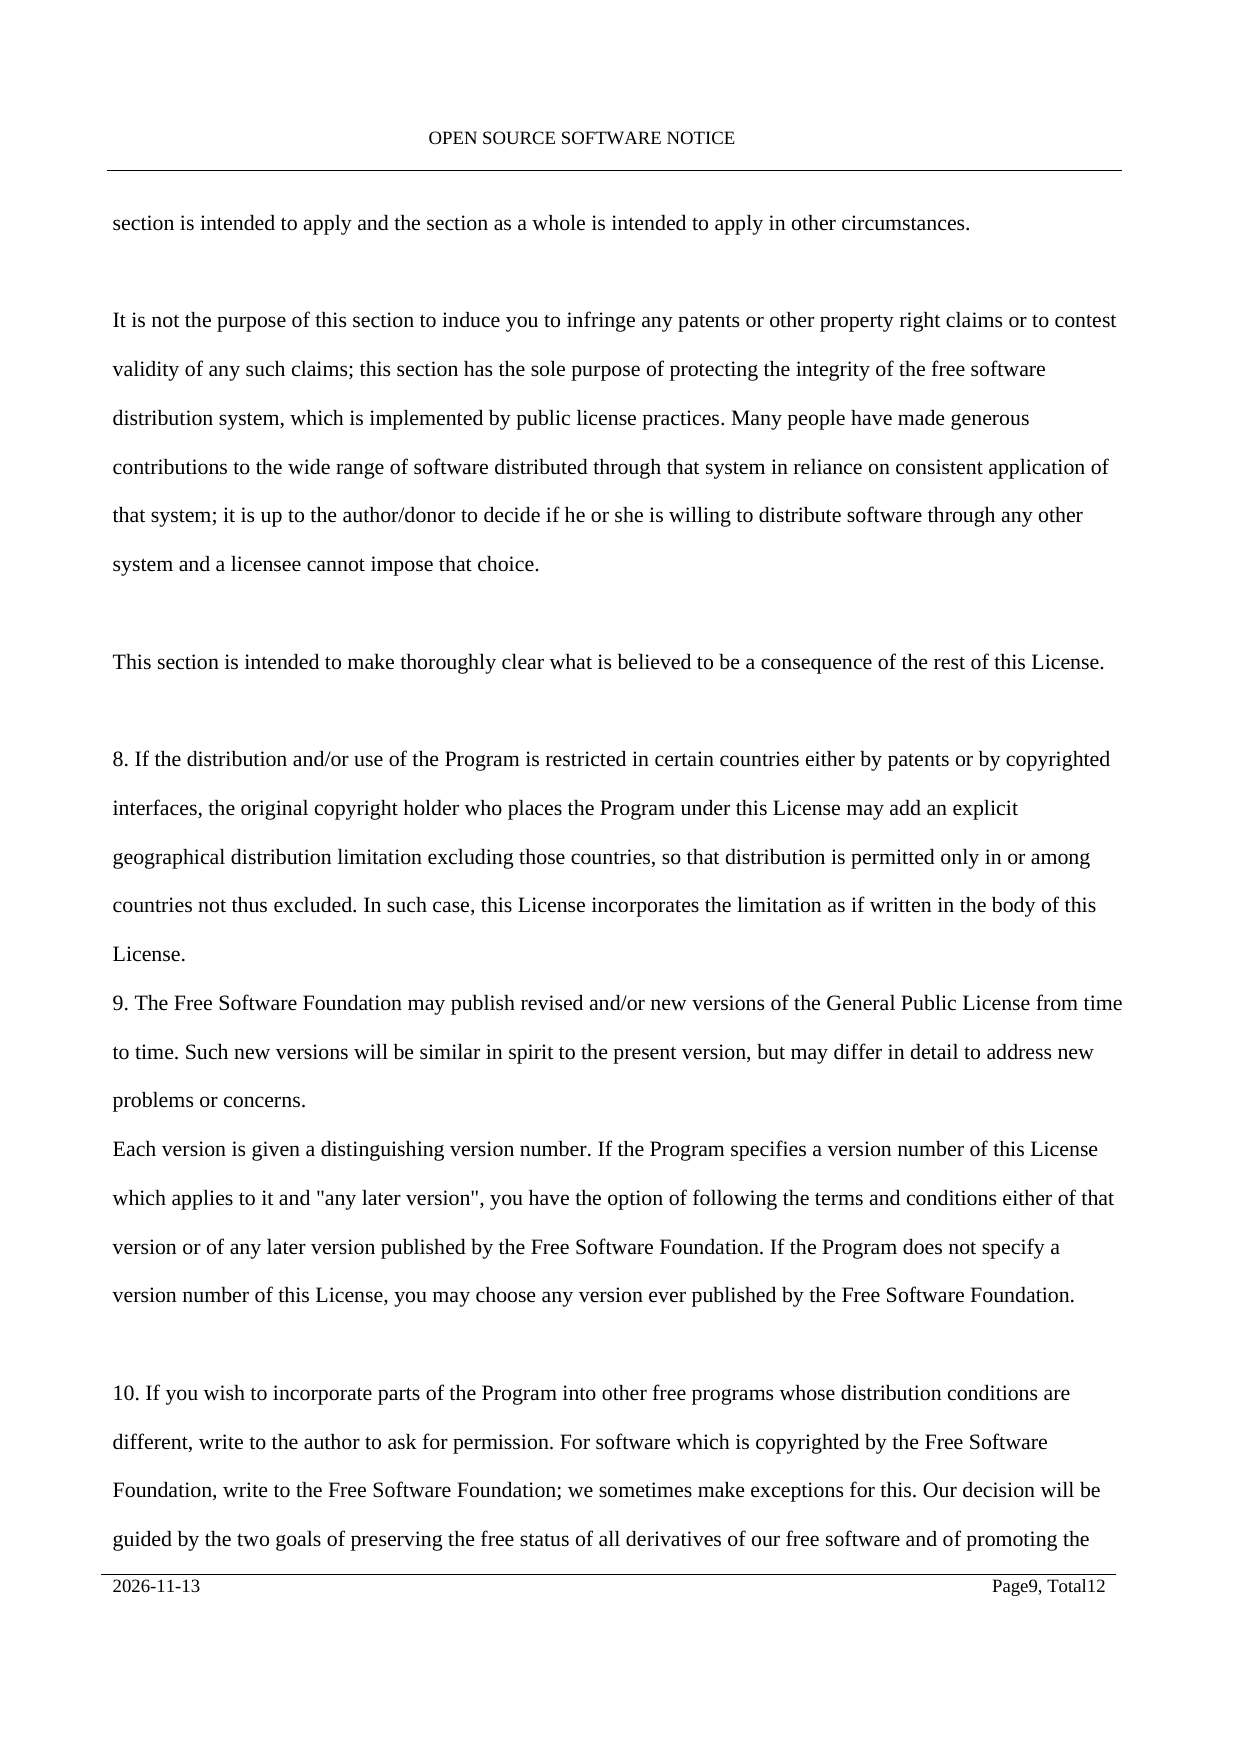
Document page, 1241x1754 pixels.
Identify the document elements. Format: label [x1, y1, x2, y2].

text [112, 206, 1128, 1555]
